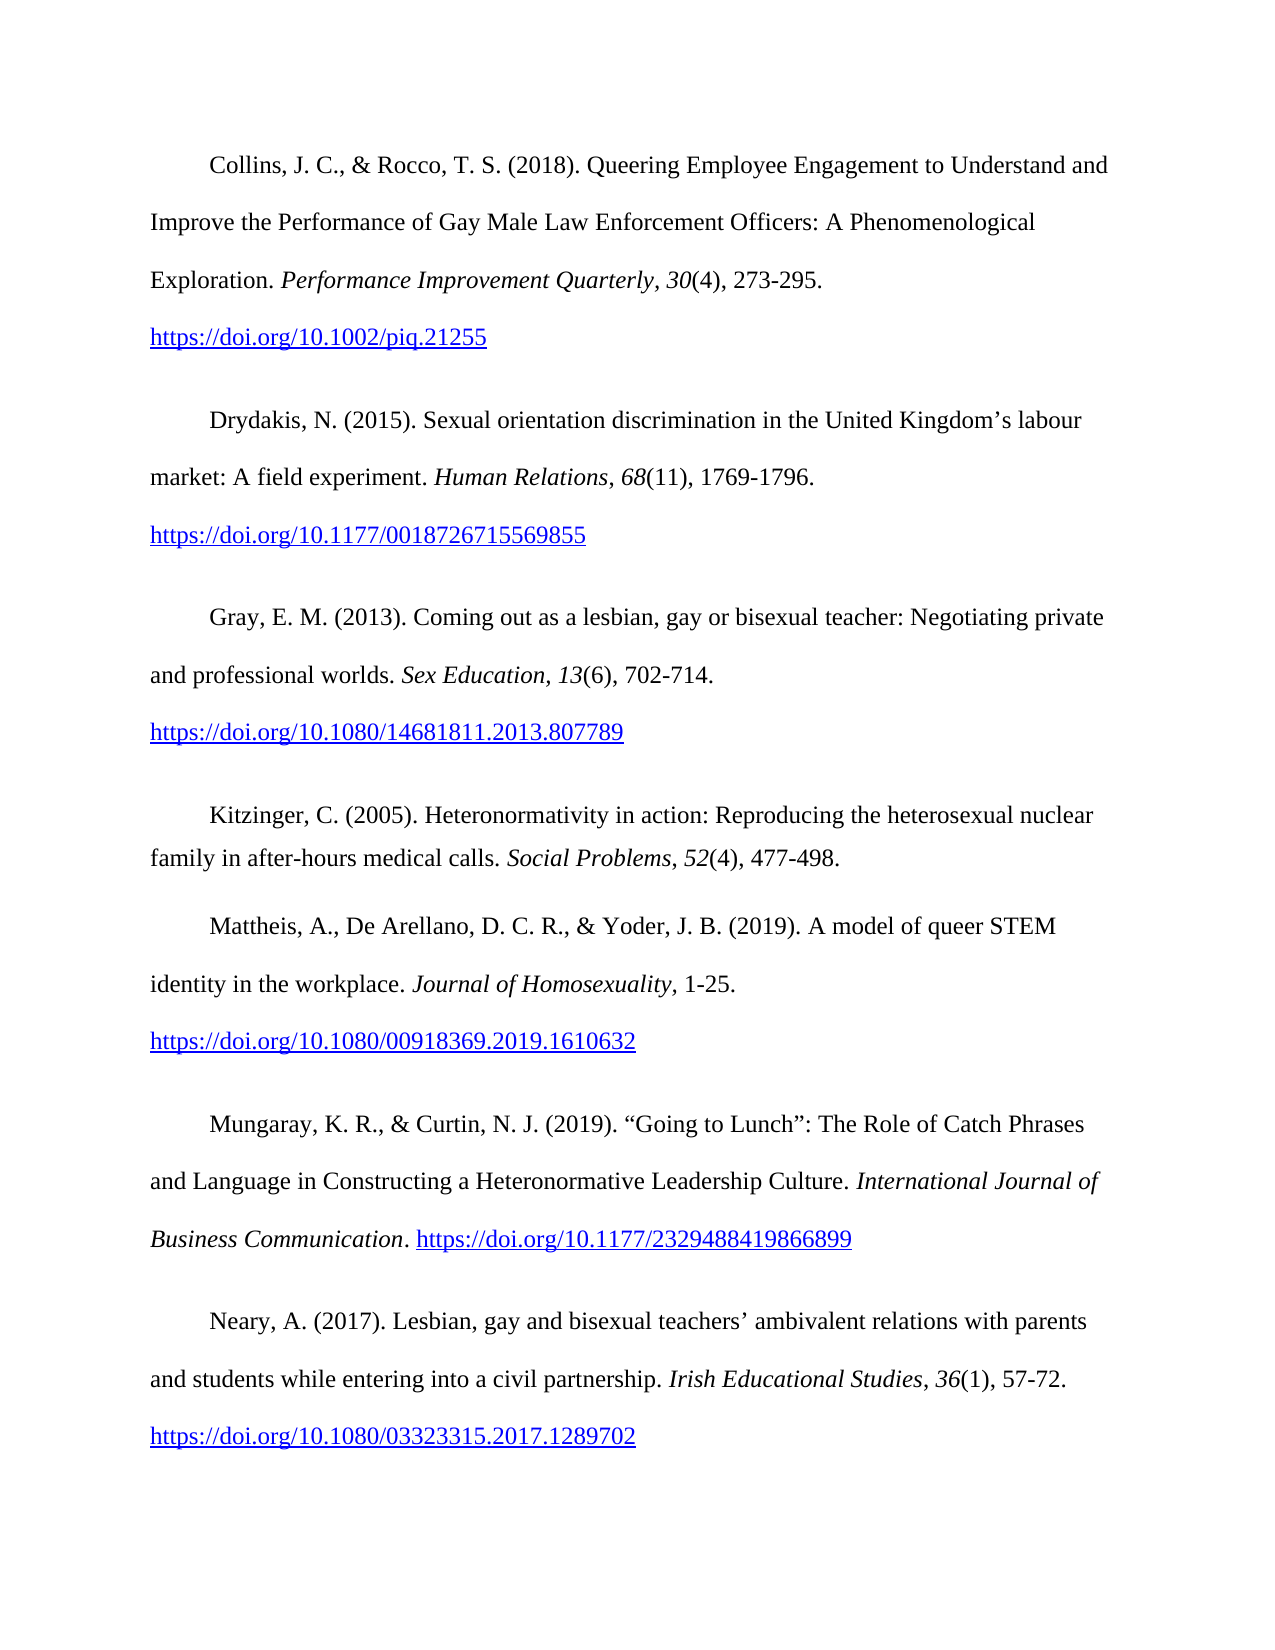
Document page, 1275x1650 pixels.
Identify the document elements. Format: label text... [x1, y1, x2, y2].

text Mattheis, A., De Arellano, D. C. R., & Yoder, J. B. (2019). A model of queer STEM identity in the workplace. Journal of Homosexuality, 1-25. https://doi.org/10.1080/00918369.2019.1610632 [150, 911, 1125, 1055]
text Collins, J. C., & Rocco, T. S. (2018). Queering Employee Engagement to Understand and Improve the Performance of Gay Male Law Enforcement Officers: A Phenomenological Exploration. Performance Improvement Quarterly, 30(4), 273-295. https://doi.org/10.1002/piq.21255 [150, 150, 1125, 351]
text Mungaray, K. R., & Curtin, N. J. (2019). “Going to Lunch”: The Role of Catch Phrases and Language in Constructing a Heteronormative Leadership Culture. International Journal of Business Communication. https://doi.org/10.1177/2329488419866899 [150, 1109, 1125, 1252]
text Kitzinger, C. (2005). Heteronormativity in action: Reproducing the heterosexual nuclear family in after-hours medical calls. Social Problems, 52(4), 477-498. [150, 800, 1125, 872]
text Gray, E. M. (2013). Coming out as a lesbian, gay or bisexual teacher: Negotiating private and professional worlds. Sex Education, 13(6), 702-714. https://doi.org/10.1080/14681811.2013.807789 [150, 602, 1125, 746]
text Drydakis, N. (2015). Sexual orientation discrimination in the United Kingdom’s labour market: A field experiment. Human Relations, 68(11), 1769-1796. https://doi.org/10.1177/0018726715569855 [150, 405, 1125, 549]
text Neary, A. (2017). Lesbian, gay and bisexual teachers’ ambivalent relations with parents and students while entering into a civil partnership. Irish Educational Studies, 36(1), 57-72. https://doi.org/10.1080/03323315.2017.1289702 [150, 1306, 1125, 1450]
